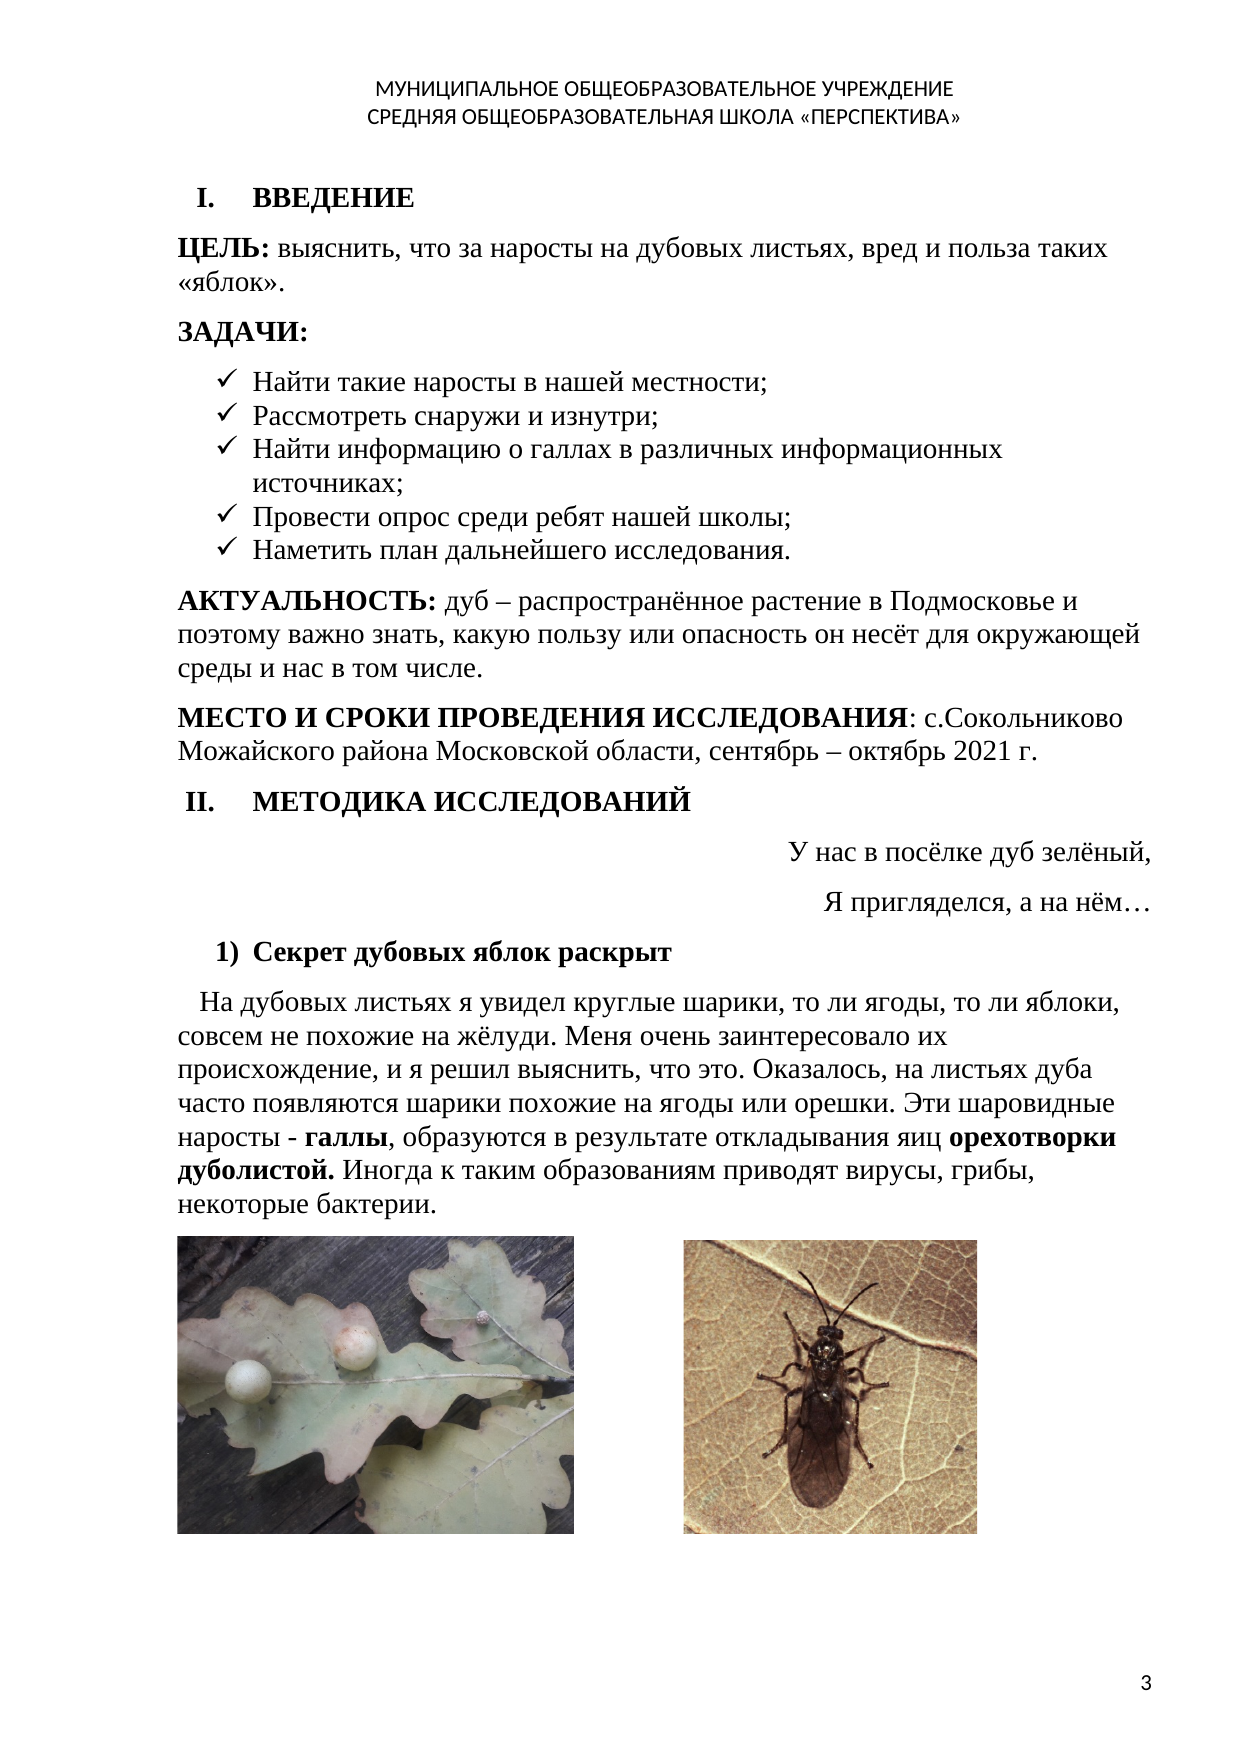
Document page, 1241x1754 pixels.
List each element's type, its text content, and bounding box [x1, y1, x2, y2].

list Найти информацию о галлах в различных информационных источниках; [215, 431, 1152, 499]
list Найти такие наросты в нашей местности; [215, 364, 1152, 398]
text Я пригляделся, а на нём… [177, 884, 1152, 918]
picture [177, 1236, 574, 1534]
list Провести опрос среди ребят нашей школы; [215, 499, 1152, 532]
list ВВЕДЕНИЕ [215, 180, 1152, 213]
list МЕТОДИКА ИССЛЕДОВАНИЙ [215, 784, 1152, 817]
text У нас в посёлке дуб зелёный, [177, 834, 1152, 867]
text На дубовых листьях я увидел круглые шарики, то ли ягоды, то ли яблоки, совсем не похожие на жёлуди. Меня очень заинтересовало их происхождение, и я решил выяснить, что это. Оказалось, на листьях дуба часто появляются шарики похожие на ягоды или орешки. Эти шаровидные наросты - галлы, образуются в результате откладывания яиц орехотворки дуболистой. Иногда к таким образованиям приводят вирусы, грибы, некоторые бактерии. [177, 984, 1152, 1219]
list Наметить план дальнейшего исследования. [215, 532, 1152, 566]
picture [683, 1240, 978, 1534]
list Секрет дубовых яблок раскрыт [215, 934, 1152, 968]
list Рассмотреть снаружи и изнутри; [215, 398, 1152, 431]
text ЦЕЛЬ: выяснить, что за наросты на дубовых листьях, вред и польза таких «яблок». [177, 230, 1152, 297]
text АКТУАЛЬНОСТЬ: дуб – распространённое растение в Подмосковье и поэтому важно знать, какую пользу или опасность он несёт для окружающей среды и нас в том числе. [177, 583, 1152, 683]
text ЗАДАЧИ: [177, 314, 1152, 347]
text МЕСТО И СРОКИ ПРОВЕДЕНИЯ ИССЛЕДОВАНИЯ: с.Сокольниково Можайского района Московской области, сентябрь – октябрь 2021 г. [177, 700, 1152, 767]
